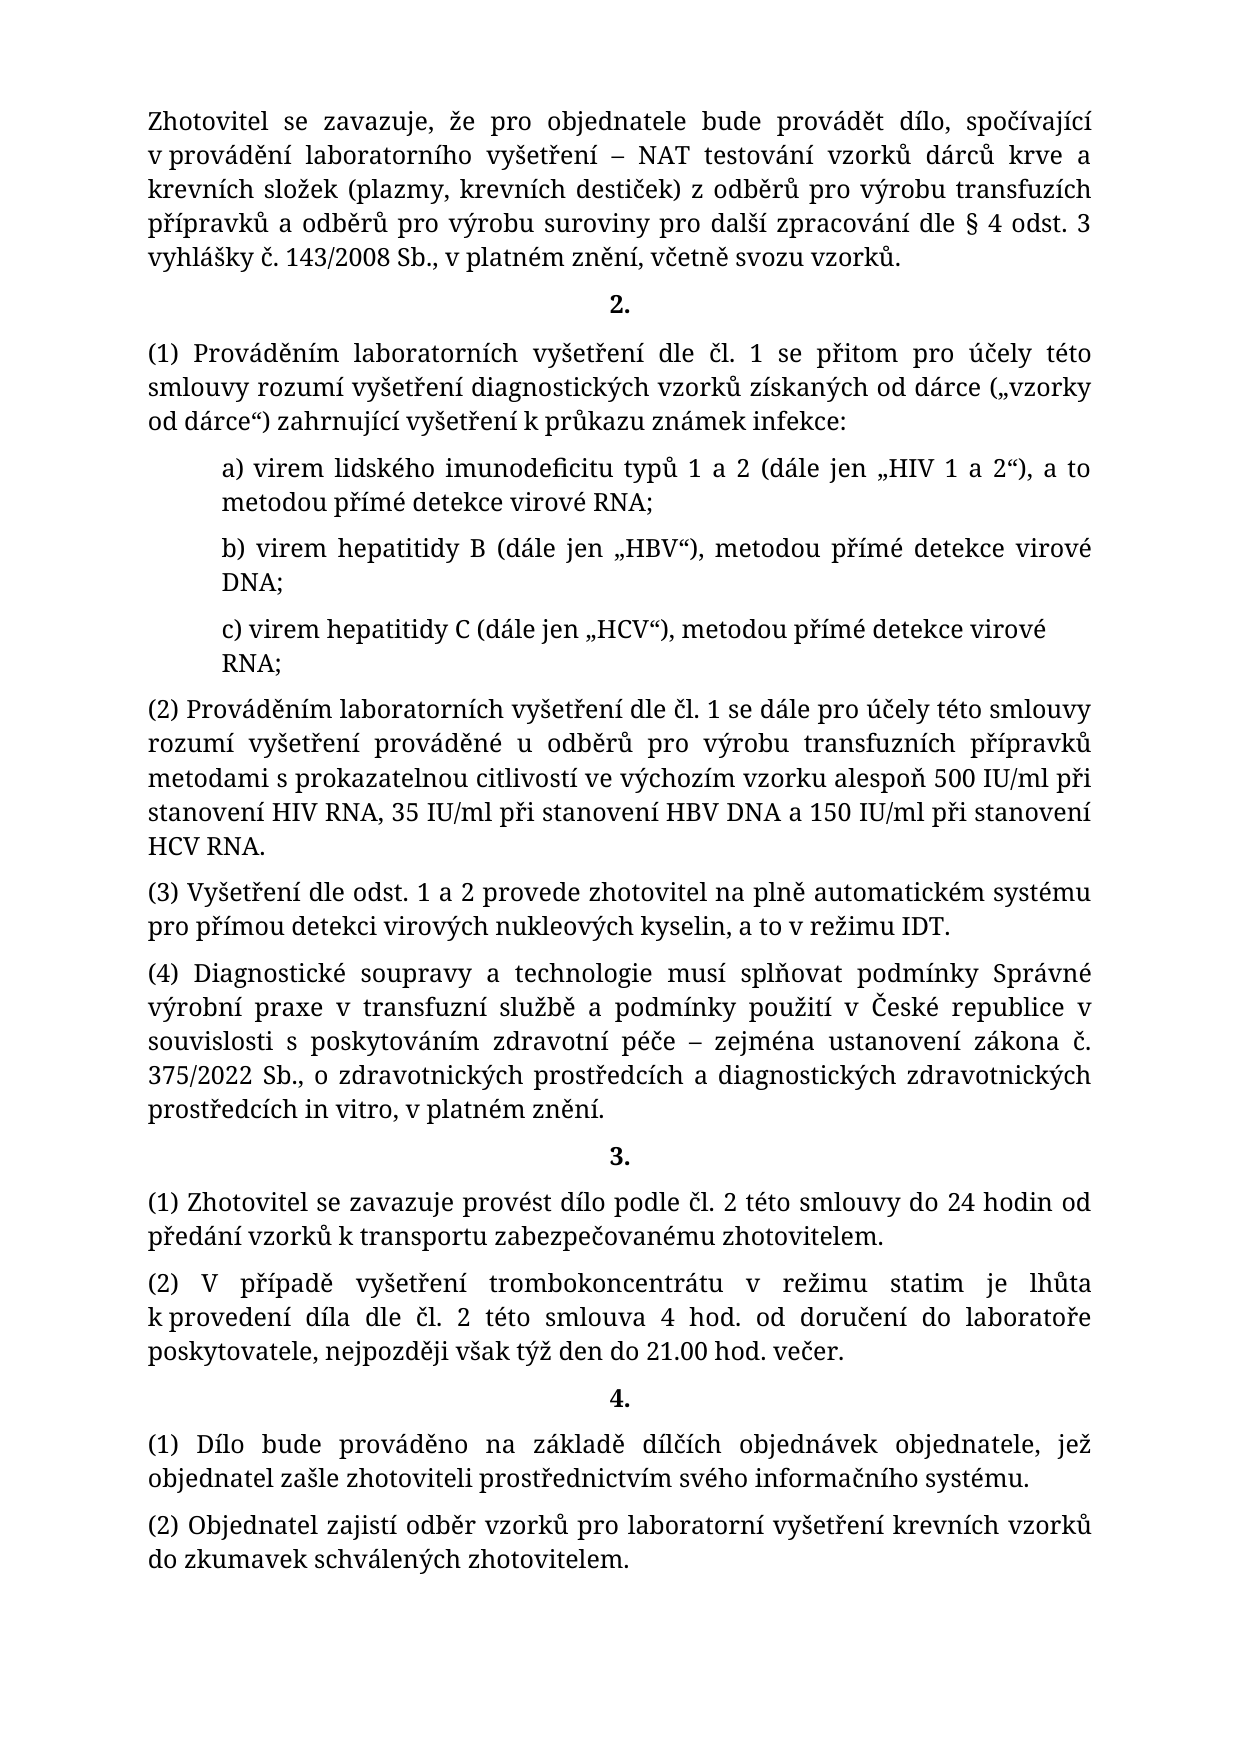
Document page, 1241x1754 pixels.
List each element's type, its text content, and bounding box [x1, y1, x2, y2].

text c) virem hepatitidy C (dále jen „HCV“), metodou přímé detekce virové RNA; [221, 611, 1093, 679]
text Zhotovitel se zavazuje, že pro objednatele bude provádět dílo, spočívající v provádění laboratorního vyšetření – NAT testování vzorků dárců krve a krevních složek (plazmy, krevních destiček) z odběrů pro výrobu transfuzích přípravků a odběrů pro výrobu suroviny pro další zpracování dle § 4 odst. 3 vyhlášky č. 143/2008 Sb., v platném znění, včetně svozu vzorků. [148, 103, 1093, 274]
text (1) Prováděním laboratorních vyšetření dle čl. 1 se přitom pro účely této smlouvy rozumí vyšetření diagnostických vzorků získaných od dárce („vzorky od dárce“) zahrnující vyšetření k průkazu známek infekce: [148, 336, 1093, 438]
text (2) Objednatel zajistí odběr vzorků pro laboratorní vyšetření krevních vzorků do zkumavek schválených zhotovitelem. [148, 1507, 1093, 1576]
text (3) Vyšetření dle odst. 1 a 2 provede zhotovitel na plně automatickém systému pro přímou detekci virových nukleových kyselin, a to v režimu IDT. [148, 875, 1093, 943]
text (4) Diagnostické soupravy a technologie musí splňovat podmínky Správné výrobní praxe v transfuzní službě a podmínky použití v České republice v souvislosti s poskytováním zdravotní péče – zejména ustanovení zákona č. 375/2022 Sb., o zdravotnických prostředcích a diagnostických zdravotnických prostředcích in vitro, v platném znění. [148, 956, 1093, 1126]
text 2. [148, 286, 1093, 320]
text a) virem lidského imunodeficitu typů 1 a 2 (dále jen „HIV 1 a 2“), a to metodou přímé detekce virové RNA; [221, 450, 1093, 518]
text (1) Zhotovitel se zavazuje provést dílo podle čl. 2 této smlouvy do 24 hodin od předání vzorků k transportu zabezpečovanému zhotovitelem. [148, 1185, 1093, 1253]
text (1) Dílo bude prováděno na základě dílčích objednávek objednatele, jež objednatel zašle zhotoviteli prostřednictvím svého informačního systému. [148, 1427, 1093, 1495]
text 4. [148, 1380, 1093, 1414]
text b) virem hepatitidy B (dále jen „HBV“), metodou přímé detekce virové DNA; [221, 531, 1093, 599]
text (2) V případě vyšetření trombokoncentrátu v režimu statim je lhůta k provedení díla dle čl. 2 této smlouva 4 hod. od doručení do laboratoře poskytovatele, nejpozději však týž den do 21.00 hod. večer. [148, 1266, 1093, 1368]
text (2) Prováděním laboratorních vyšetření dle čl. 1 se dále pro účely této smlouvy rozumí vyšetření prováděné u odběrů pro výrobu transfuzních přípravků metodami s prokazatelnou citlivostí ve výchozím vzorku alespoň 500 IU/ml při stanovení HIV RNA, 35 IU/ml při stanovení HBV DNA a 150 IU/ml při stanovení HCV RNA. [148, 692, 1093, 862]
text 3. [148, 1138, 1093, 1172]
